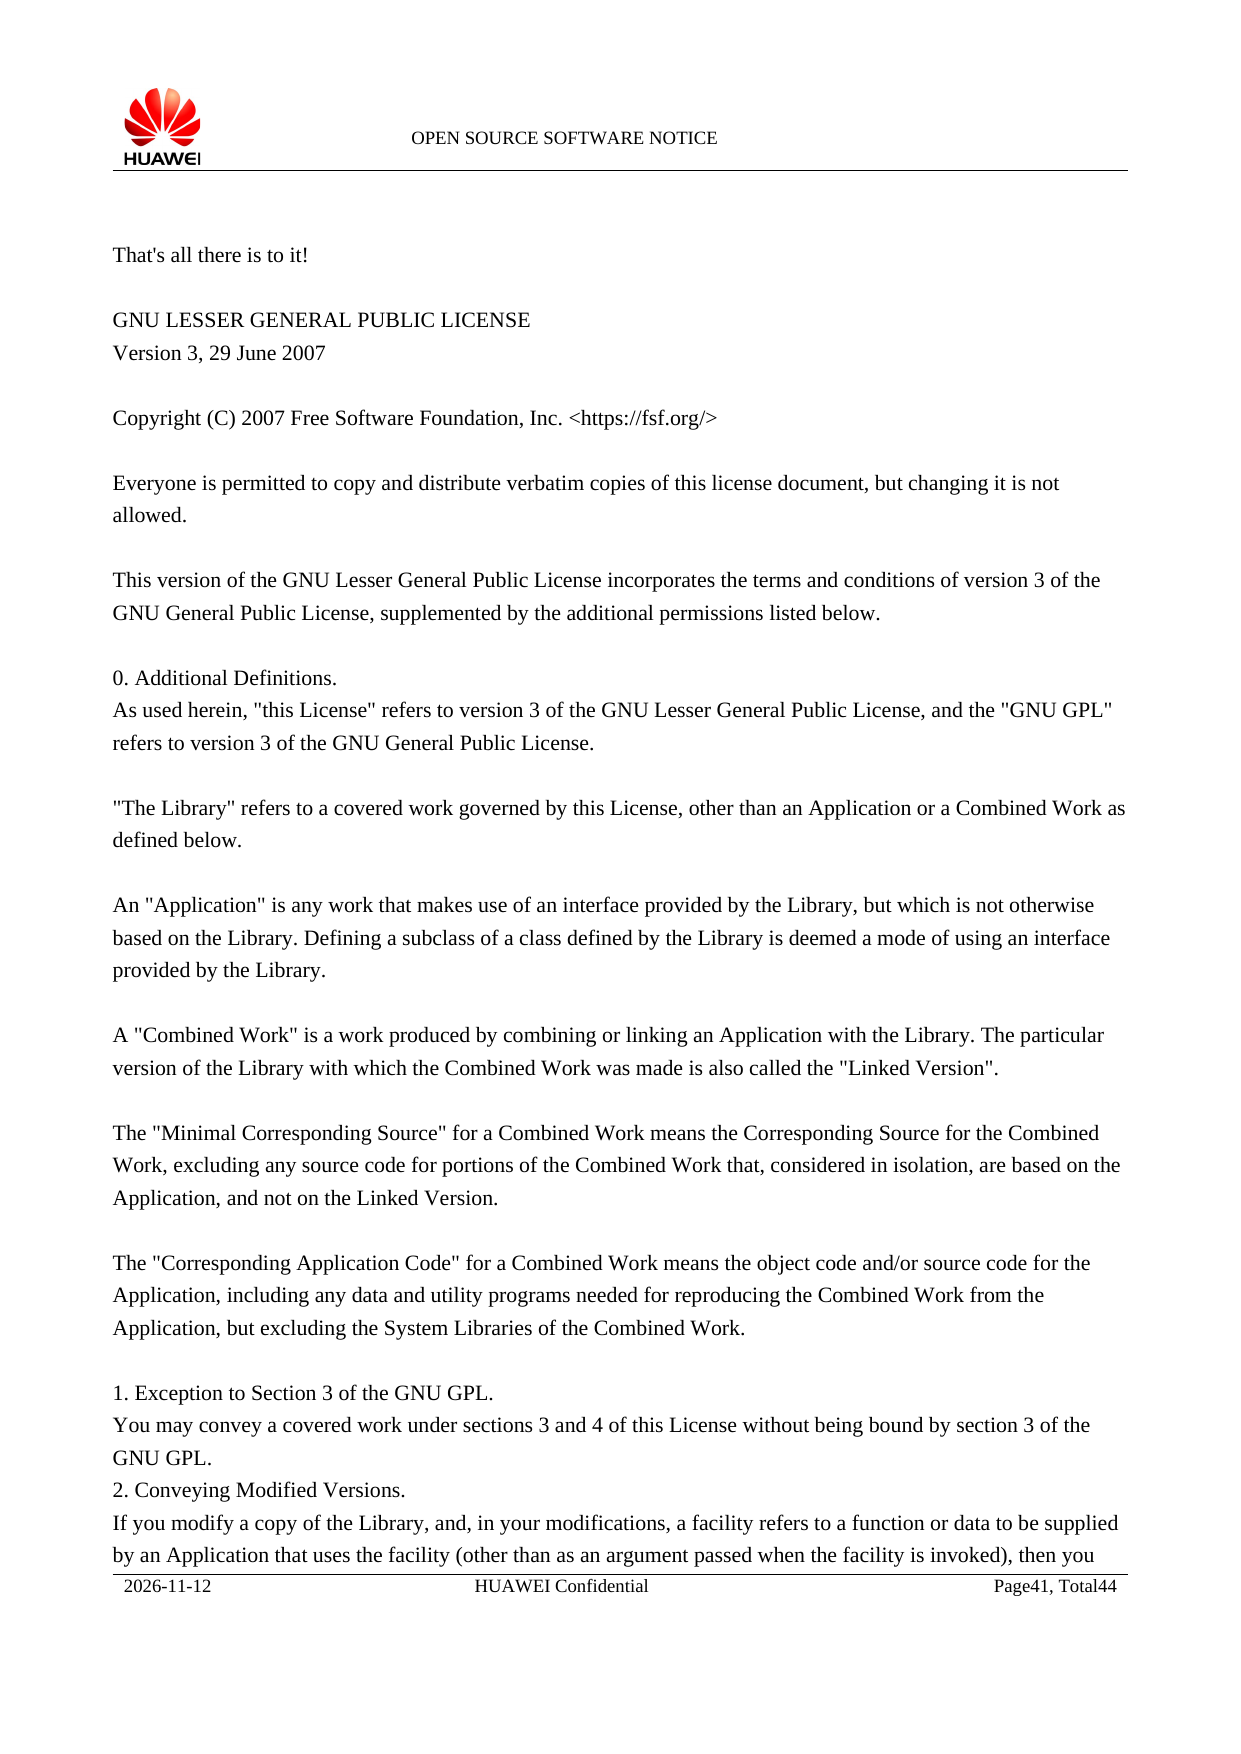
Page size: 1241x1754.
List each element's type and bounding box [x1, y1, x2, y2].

picture [124, 88, 201, 165]
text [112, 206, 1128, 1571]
